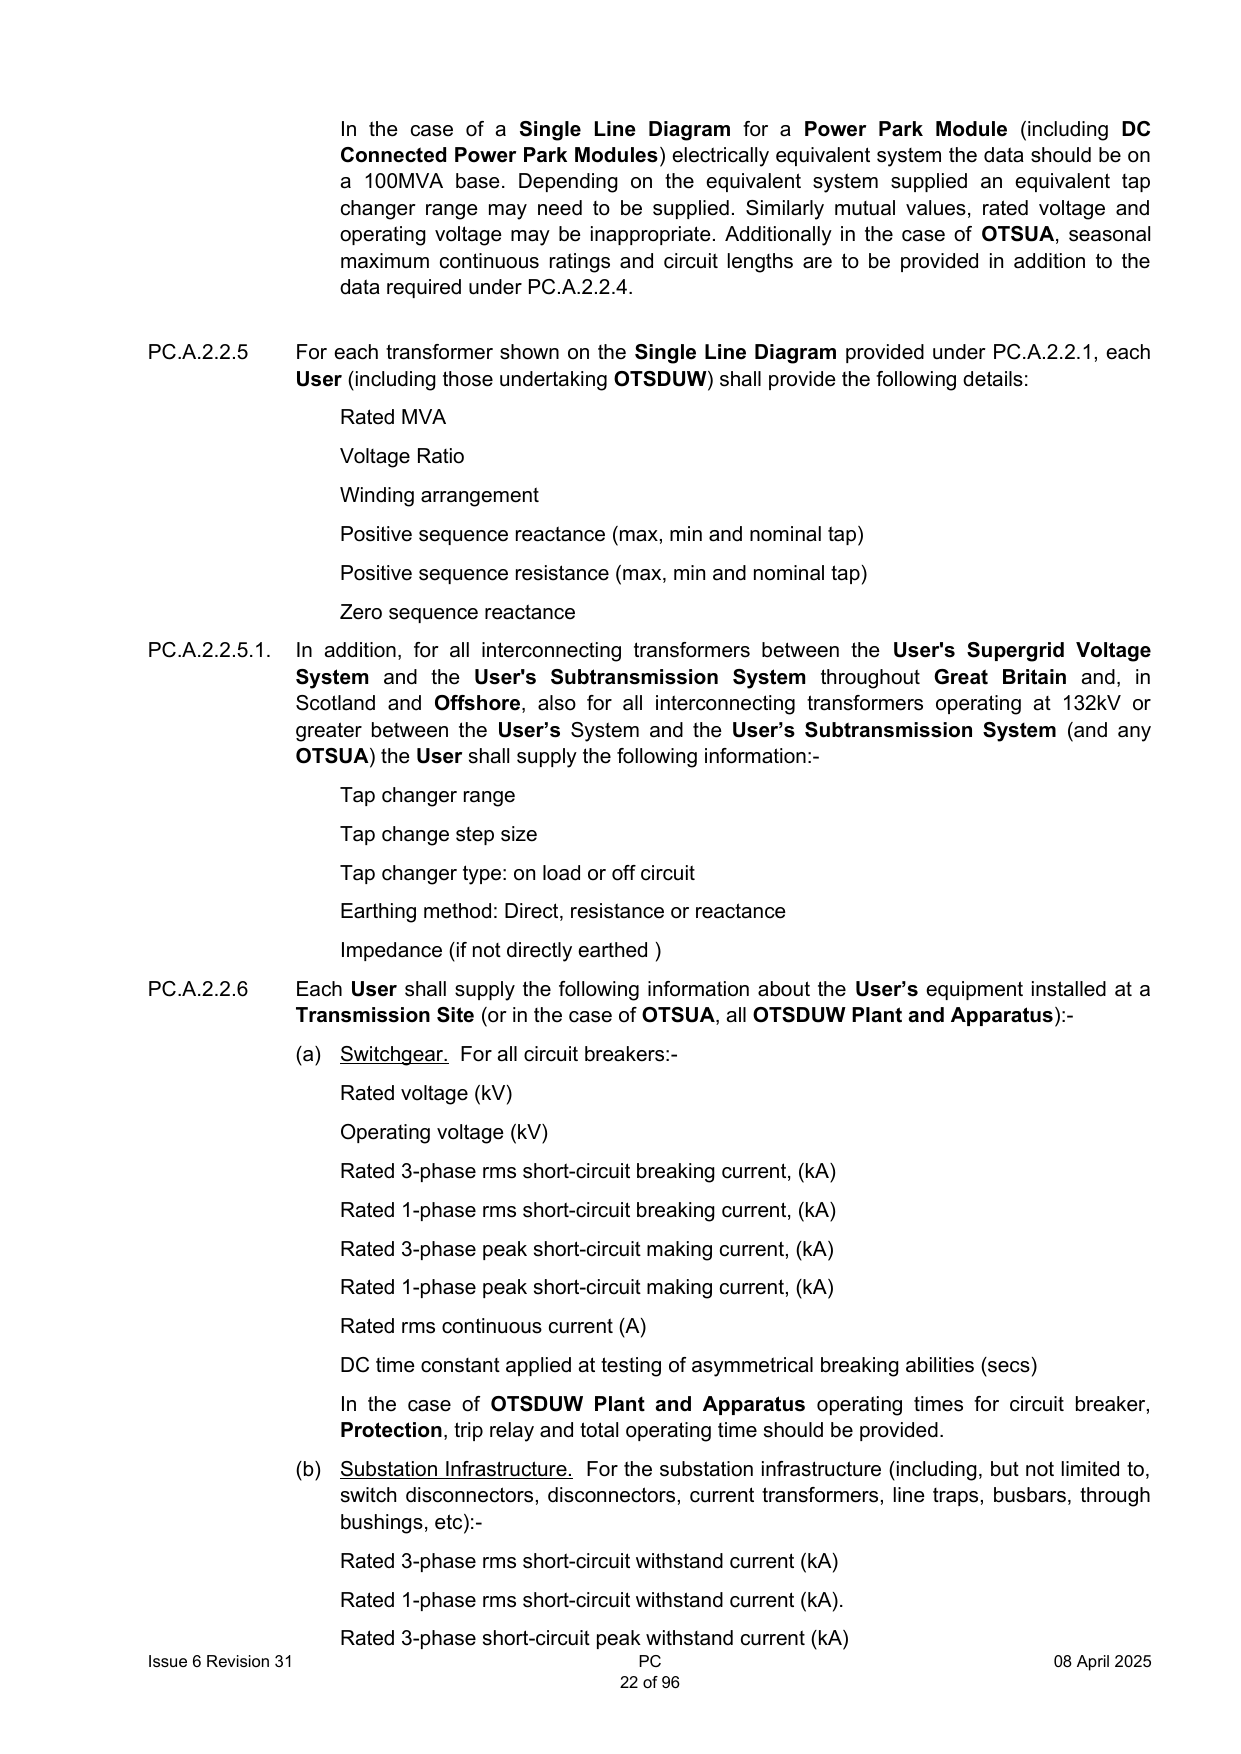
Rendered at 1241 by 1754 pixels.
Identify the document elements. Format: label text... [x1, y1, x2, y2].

text Rated 1-phase rms short-circuit withstand current (kA). [295, 1587, 1152, 1611]
text Rated 3-phase rms short-circuit withstand current (kA) [295, 1548, 1152, 1572]
text Tap changer range [295, 783, 1152, 807]
text Rated MVA [295, 405, 1152, 429]
text Winding arrangement [295, 483, 1152, 507]
text Operating voltage (kV) [295, 1120, 1152, 1144]
text Tap changer type: on load or off circuit [295, 860, 1152, 884]
text In the case of a Single Line Diagram for a Power Park Module (including DC Connected Power Park Modules) electrically equivalent system the data should be on a 100MVA base. Depending on the equivalent system supplied an equivalent tap changer range may need to be supplied. Similarly mutual values, rated voltage and operating voltage may be inappropriate. Additionally in the case of OTSUA, seasonal maximum continuous ratings and circuit lengths are to be provided in addition to the data required under PC.A.2.2.4. [295, 117, 1152, 299]
text PC.A.2.2.5 For each transformer shown on the Single Line Diagram provided under PC.A.2.2.1, each User (including those undertaking OTSDUW) shall provide the following details: [148, 340, 1152, 390]
text Rated 3-phase rms short-circuit breaking current, (kA) [295, 1159, 1152, 1183]
text In the case of OTSDUW Plant and Apparatus operating times for circuit breaker, Protection, trip relay and total operating time should be provided. [295, 1392, 1152, 1442]
text Rated voltage (kV) [295, 1081, 1152, 1105]
text Tap change step size [295, 821, 1152, 845]
text Earthing method: Direct, resistance or reactance [295, 899, 1152, 923]
text Rated 3-phase peak short-circuit making current, (kA) [295, 1236, 1152, 1260]
text DC time constant applied at testing of asymmetrical breaking abilities (secs) [295, 1353, 1152, 1377]
text Positive sequence resistance (max, min and nominal tap) [295, 561, 1152, 584]
text Rated 1-phase peak short-circuit making current, (kA) [295, 1275, 1152, 1299]
text PC.A.2.2.6 Each User shall supply the following information about the User’s equipment installed at a Transmission Site (or in the case of OTSUA, all OTSDUW Plant and Apparatus):- [148, 977, 1152, 1027]
text Zero sequence reactance [295, 599, 1152, 623]
text Positive sequence reactance (max, min and nominal tap) [295, 522, 1152, 546]
text PC.A.2.2.5.1. In addition, for all interconnecting transformers between the User's Supergrid Voltage System and the User's Subtransmission System throughout Great Britain and, in Scotland and Offshore, also for all interconnecting transformers operating at 132kV or greater between the User’s System and the User’s Subtransmission System (and any OTSUA) the User shall supply the following information:- [148, 638, 1152, 768]
text (a) Switchgear. For all circuit breakers:- [295, 1042, 1152, 1066]
text Impedance (if not directly earthed ) [295, 938, 1152, 962]
text Rated rms continuous current (A) [295, 1314, 1152, 1338]
text Rated 3-phase short-circuit peak withstand current (kA) [295, 1626, 1152, 1650]
text Rated 1-phase rms short-circuit breaking current, (kA) [295, 1197, 1152, 1221]
text Voltage Ratio [295, 444, 1152, 468]
text (b) Substation Infrastructure. For the substation infrastructure (including, but not limited to, switch disconnectors, disconnectors, current transformers, line traps, busbars, through bushings, etc):- [295, 1457, 1152, 1534]
